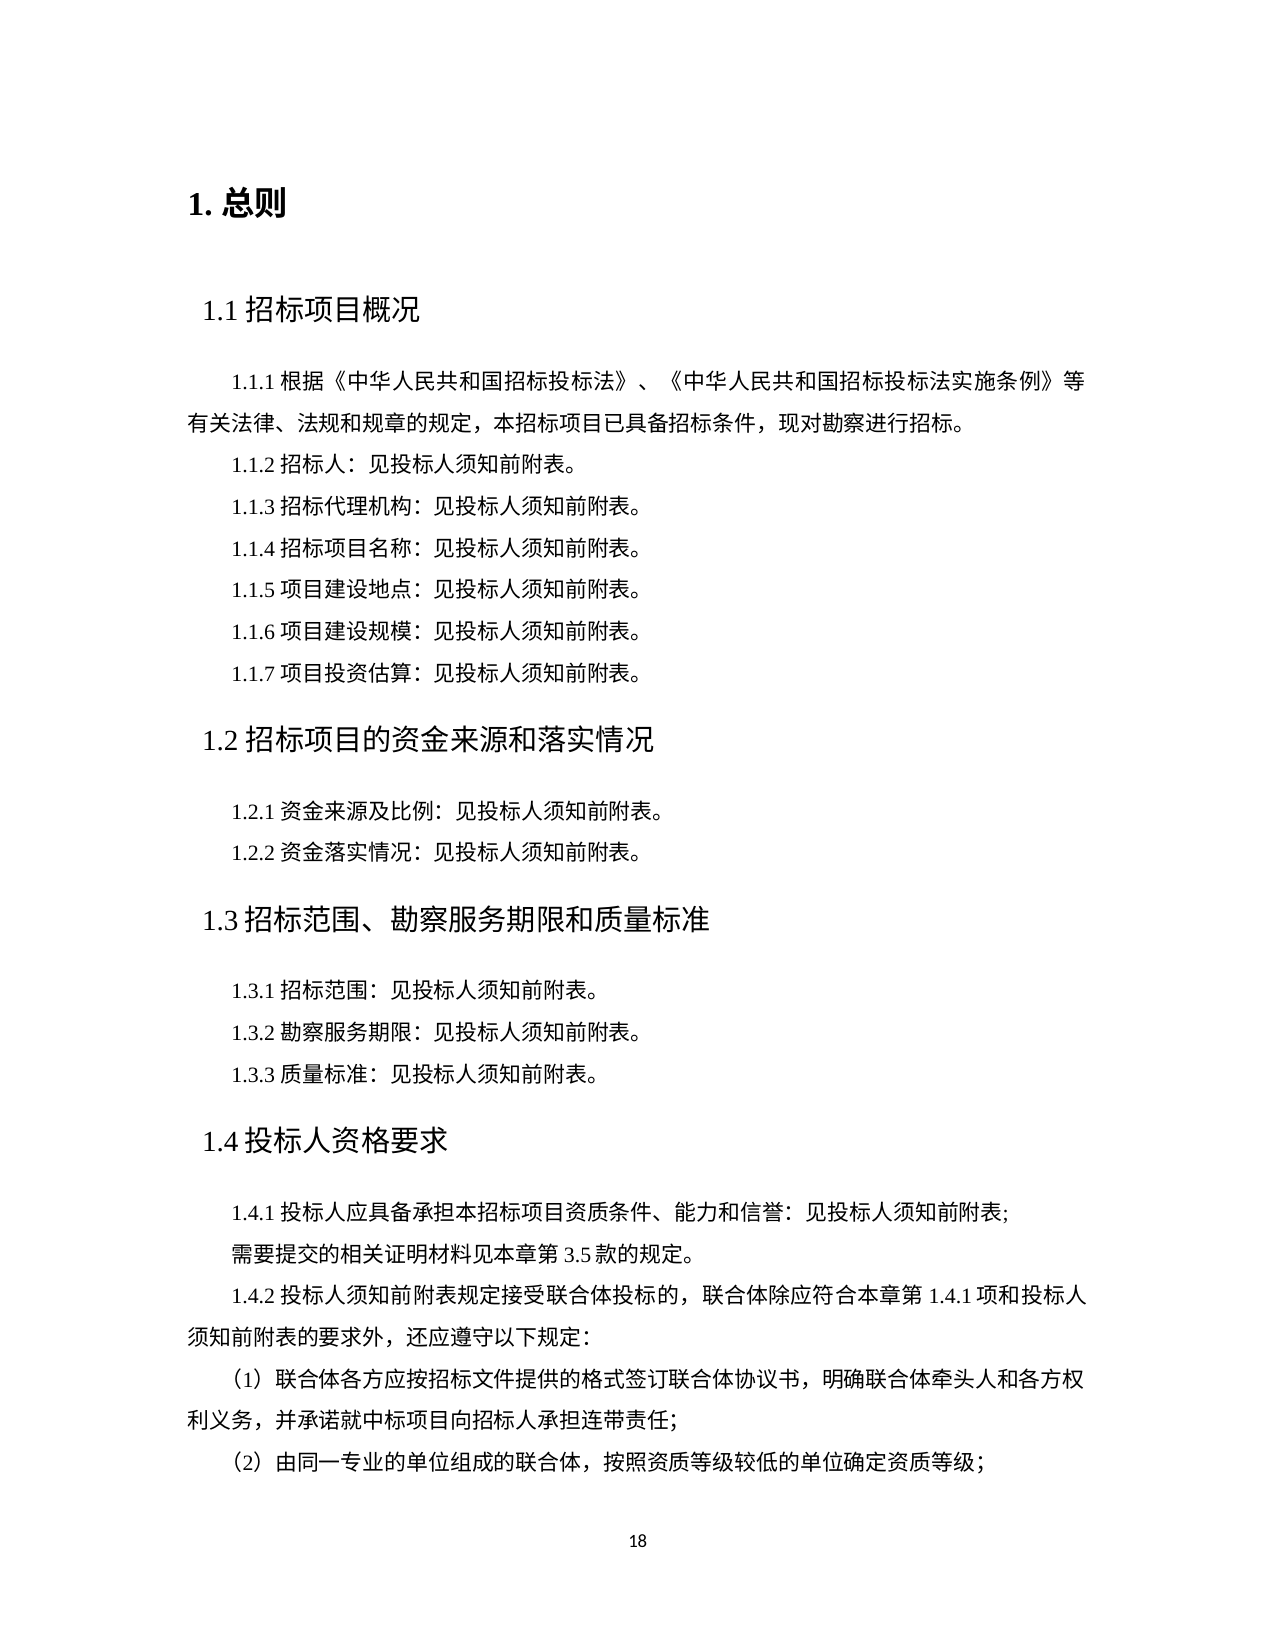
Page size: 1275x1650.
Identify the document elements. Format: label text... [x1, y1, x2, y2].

text 1.1.2 招标人：见投标人须知前附表。 [187, 439, 1087, 481]
text 需要提交的相关证明材料见本章第3.5款的规定。 [187, 1229, 1087, 1270]
text 1.4.1 投标人应具备承担本招标项目资质条件、能力和信誉：见投标人须知前附表; [187, 1187, 1087, 1229]
text 1.1.4 招标项目名称：见投标人须知前附表。 [187, 523, 1087, 564]
text 1.2.1 资金来源及比例：见投标人须知前附表。 [187, 786, 1087, 827]
text 1.1.1根据《中华人民共和国招标投标法》、《中华人民共和国招标投标法实施条例》等有关法律、法规和规章的规定，本招标项目已具备招标条件，现对勘察进行招标。 [187, 356, 1087, 439]
text 1.1.3 招标代理机构：见投标人须知前附表。 [187, 481, 1087, 523]
text 1.4.2投标人须知前附表规定接受联合体投标的，联合体除应符合本章第1.4.1项和投标人须知前附表的要求外，还应遵守以下规定： [187, 1270, 1087, 1354]
text （2）由同一专业的单位组成的联合体，按照资质等级较低的单位确定资质等级； [187, 1437, 1087, 1479]
text 1.3.1 招标范围：见投标人须知前附表。 [187, 966, 1087, 1007]
text 1.1.5 项目建设地点：见投标人须知前附表。 [187, 564, 1087, 606]
text 1.3.2 勘察服务期限：见投标人须知前附表。 [187, 1007, 1087, 1049]
subtitle 1.1 招标项目概况 [187, 287, 1087, 329]
text 1.2.2 资金落实情况：见投标人须知前附表。 [187, 827, 1087, 869]
text 1.1.6 项目建设规模：见投标人须知前附表。 [187, 606, 1087, 648]
subtitle 1. 总则 [187, 177, 1087, 225]
text （1）联合体各方应按招标文件提供的格式签订联合体协议书，明确联合体牵头人和各方权利义务，并承诺就中标项目向招标人承担连带责任； [187, 1354, 1087, 1437]
text 1.3.3 质量标准：见投标人须知前附表。 [187, 1049, 1087, 1091]
subtitle 1.4投标人资格要求 [187, 1118, 1087, 1160]
subtitle 1.3招标范围、勘察服务期限和质量标准 [187, 896, 1087, 938]
subtitle 1.2 招标项目的资金来源和落实情况 [187, 716, 1087, 759]
text 1.1.7 项目投资估算：见投标人须知前附表。 [187, 648, 1087, 689]
